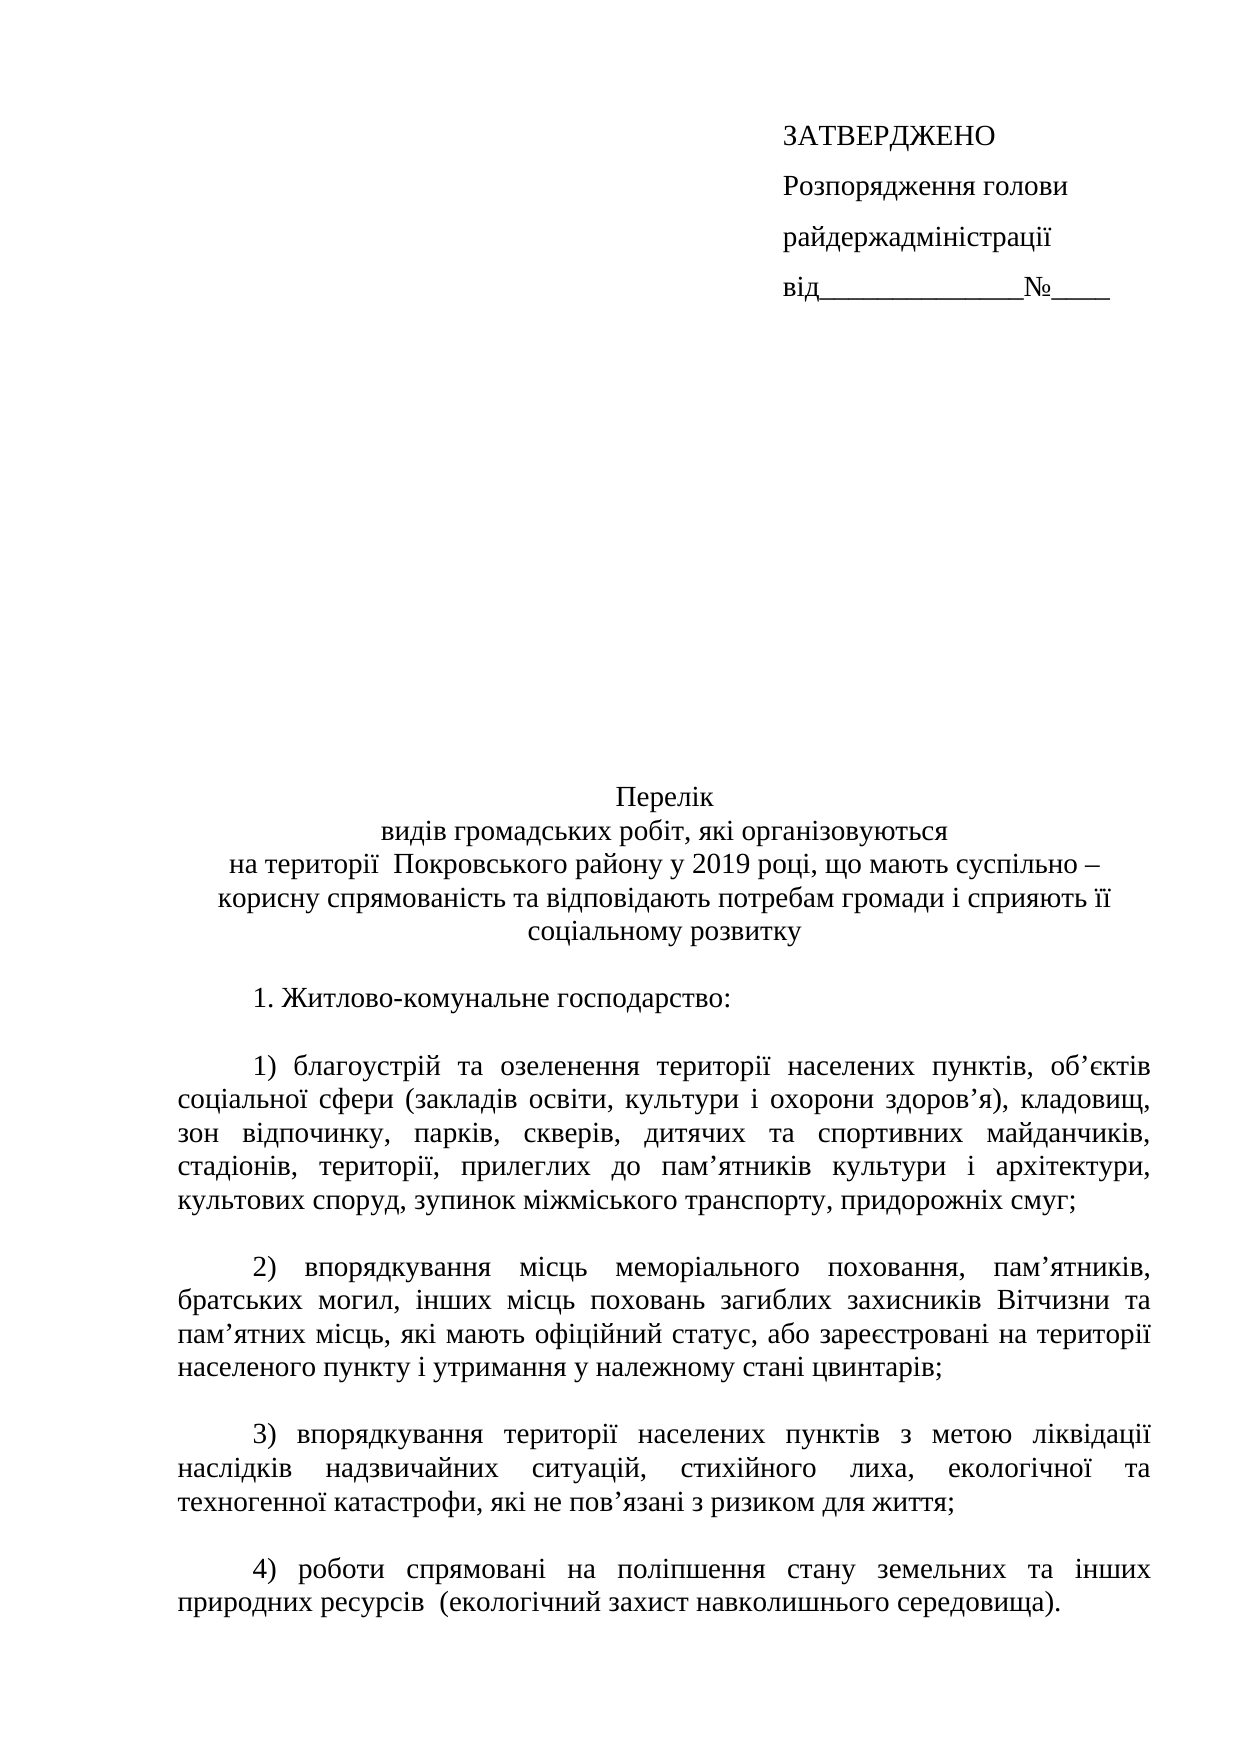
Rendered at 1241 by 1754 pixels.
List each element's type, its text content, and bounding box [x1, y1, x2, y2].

text 1. Житлово-комунальне господарство: [177, 981, 1152, 1014]
text Розпорядження голови [783, 168, 1152, 202]
text 1) благоустрій та озеленення території населених пунктів, об’єктів соціальної сфери (закладів освіти, культури і охорони здоров’я), кладовищ, зон відпочинку, парків, скверів, дитячих та спортивних майданчиків, стадіонів, території, прилеглих до пам’ятників культури і архітектури, культових споруд, зупинок міжміського транспорту, придорожніх смуг; [177, 1048, 1152, 1215]
text Перелік [177, 779, 1152, 813]
text ЗАТВЕРДЖЕНО [783, 118, 1152, 152]
text 2) впорядкування місць меморіального поховання, пам’ятників, братських могил, інших місць поховань загиблих захисників Вітчизни та пам’ятних місць, які мають офіційний статус, або зареєстровані на території населеного пункту і утримання у належному стані цвинтарів; [177, 1249, 1152, 1383]
text райдержадміністрації [783, 219, 1152, 252]
text видів громадських робіт, які організовуються [177, 813, 1152, 846]
text 4) роботи спрямовані на поліпшення стану земельних та інших природних ресурсів (екологічний захист навколишнього середовища). [177, 1551, 1152, 1618]
text від______________№____ [783, 269, 1152, 303]
text 3) впорядкування території населених пунктів з метою ліквідації наслідків надзвичайних ситуацій, стихійного лиха, екологічної та техногенної катастрофи, які не пов’язані з ризиком для життя; [177, 1417, 1152, 1517]
text на території Покровського району у 2019 році, що мають суспільно – корисну спрямованість та відповідають потребам громади і сприяють її соціальному розвитку [177, 846, 1152, 947]
